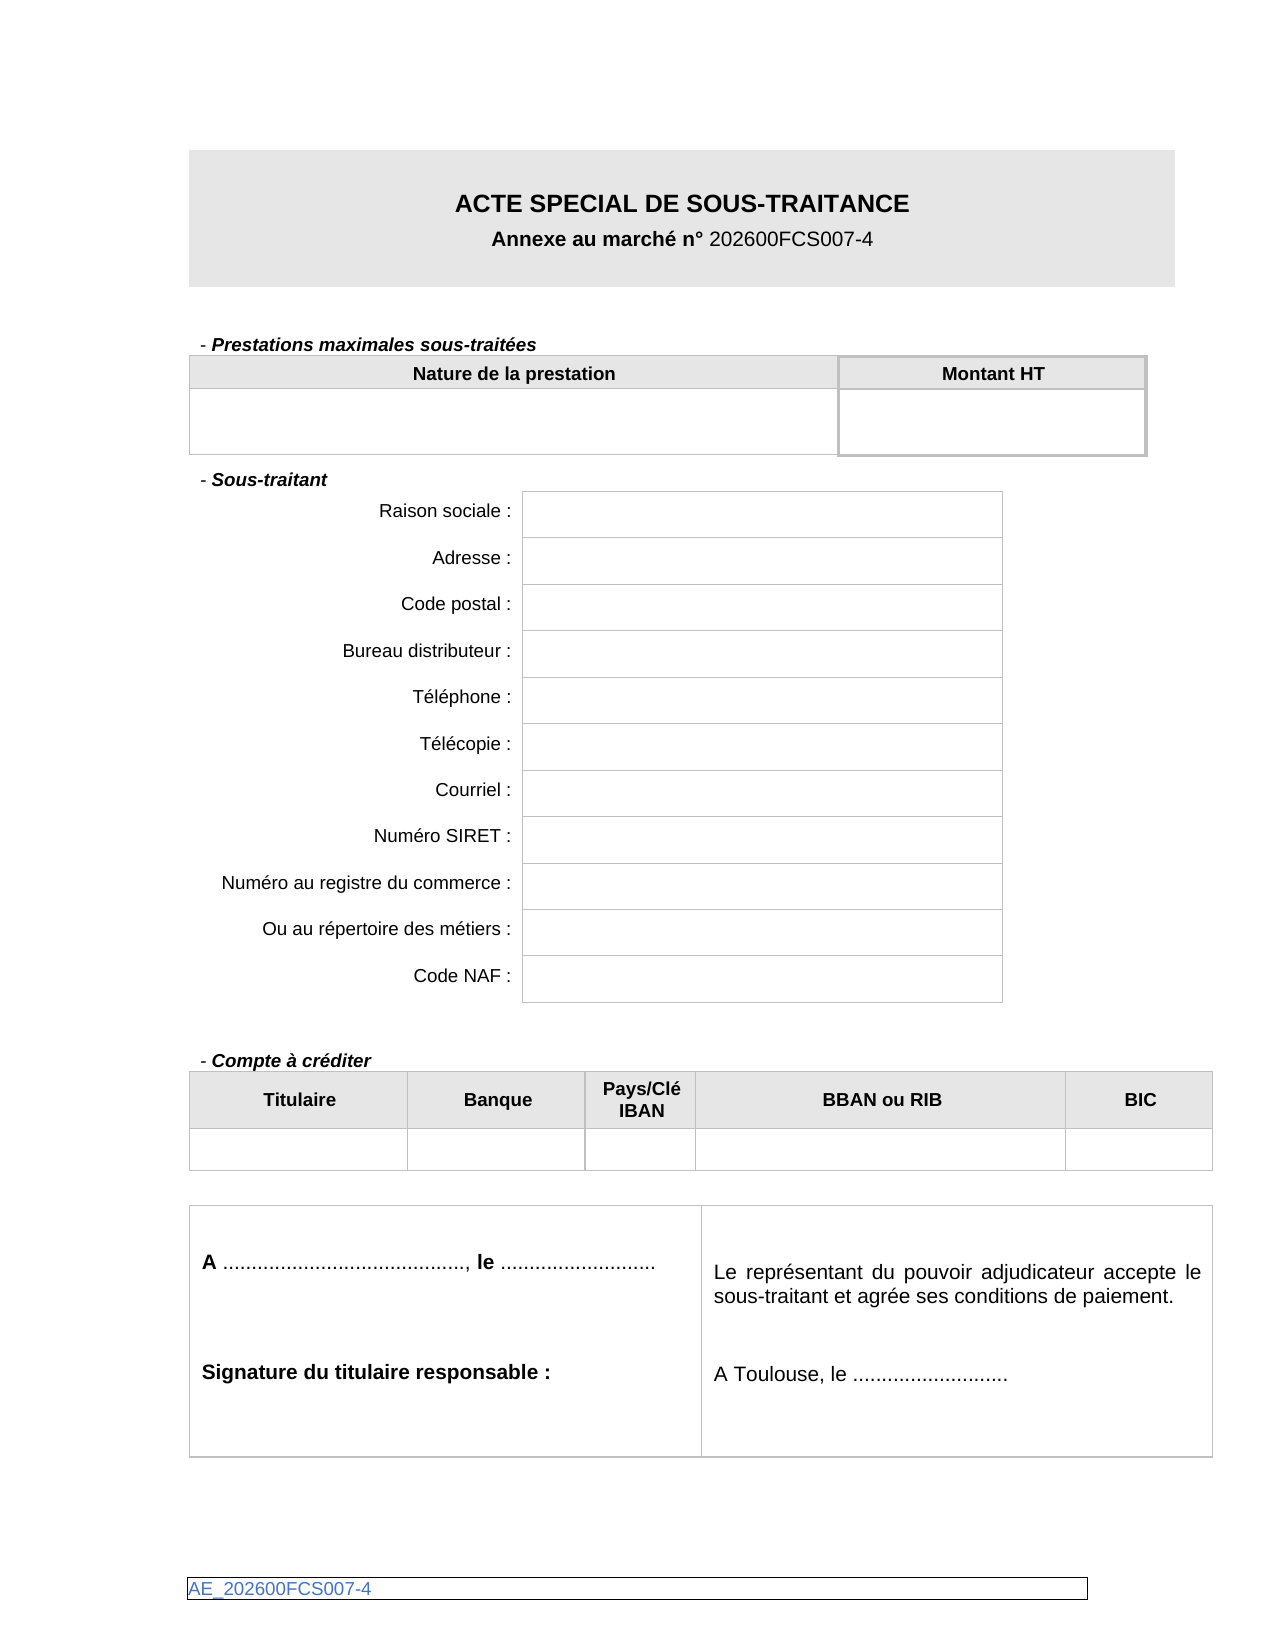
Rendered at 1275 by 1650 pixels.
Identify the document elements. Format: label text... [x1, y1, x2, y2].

table_cell [523, 910, 1002, 955]
table_cell [523, 678, 1002, 723]
table_cell [408, 1129, 584, 1170]
table_cell [523, 817, 1002, 862]
table_header BBAN ou RIB [696, 1072, 1065, 1128]
table_cell [523, 864, 1002, 909]
table_cell [190, 1129, 407, 1170]
table_cell [523, 538, 1002, 584]
table_header Montant HT [840, 358, 1144, 388]
table_header Le représentant du pouvoir adjudicateur accepte le sous-traitant et agrée ses conditions de paiement. A Toulouse, le ........................... [702, 1206, 1212, 1456]
table_header Nature de la prestation [190, 356, 837, 388]
table_header ACTE SPECIAL DE SOUS-TRAITANCE Annexe au marché n° 202600FCS007-4 [189, 150, 1175, 287]
table_cell [523, 631, 1002, 677]
table_cell Bureau distributeur : [202, 631, 522, 677]
table_cell [586, 1129, 695, 1170]
table_header Banque [408, 1072, 584, 1128]
table_cell Code NAF : [202, 956, 522, 1002]
table_cell [523, 585, 1002, 630]
text - Sous-traitant [200, 469, 1076, 491]
table_cell Numéro au registre du commerce : [202, 864, 522, 909]
table_cell [523, 771, 1002, 816]
table_cell [523, 724, 1002, 769]
table_cell Ou au répertoire des métiers : [202, 910, 522, 955]
table_header Titulaire [190, 1072, 407, 1128]
table_cell Courriel : [202, 771, 522, 816]
table_cell [523, 956, 1002, 1002]
text - Compte à créditer [200, 1049, 1076, 1071]
table_cell Numéro SIRET : [202, 817, 522, 862]
table_header A .........................................., le ........................... Signature du titulaire responsable : [190, 1206, 701, 1456]
table_header BIC [1066, 1072, 1212, 1128]
table_cell Téléphone : [202, 678, 522, 723]
table_header [523, 492, 1002, 537]
table_cell [190, 389, 837, 453]
text - Prestations maximales sous-traitées [200, 333, 1076, 355]
table_cell Code postal : [202, 585, 522, 630]
table_header Raison sociale : [202, 492, 522, 537]
table_cell Télécopie : [202, 724, 522, 769]
table_cell [840, 390, 1144, 453]
table_cell Adresse : [202, 538, 522, 584]
table_cell [1066, 1129, 1212, 1170]
table_header Pays/Clé IBAN [586, 1072, 695, 1128]
table_cell [696, 1129, 1065, 1170]
